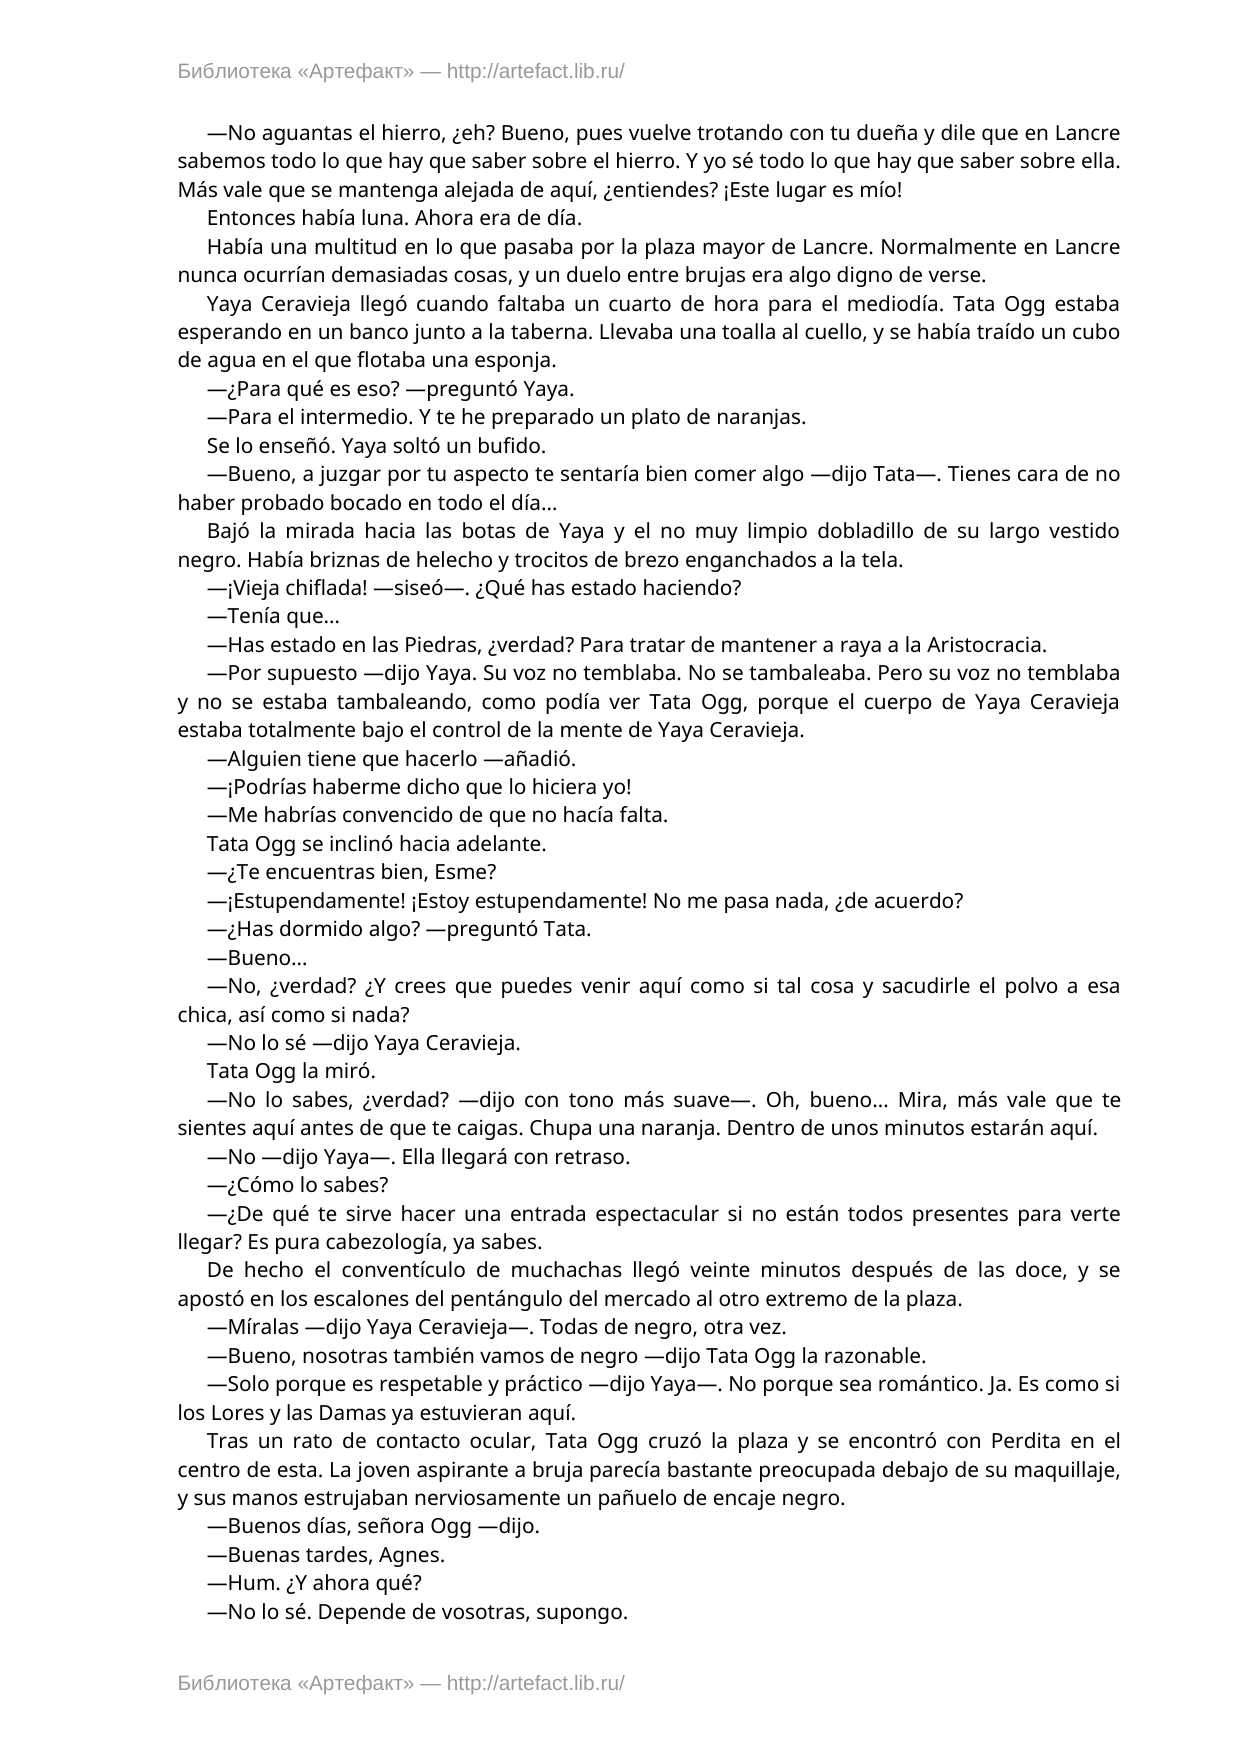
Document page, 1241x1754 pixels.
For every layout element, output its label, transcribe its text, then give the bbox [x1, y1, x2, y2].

text Bajó la mirada hacia las botas de Yaya y el no muy limpio dobladillo de su largo vestido negro. Había briznas de helecho y trocitos de brezo enganchados a la tela. [177, 516, 1122, 573]
text —No lo sé. Depende de vosotras, supongo. [177, 1597, 1122, 1625]
text —Solo porque es respetable y práctico —dijo Yaya—. No porque sea romántico. Ja. Es como si los Lores y las Damas ya estuvieran aquí. [177, 1369, 1122, 1426]
text Tras un rato de contacto ocular, Tata Ogg cruzó la plaza y se encontró con Perdita en el centro de esta. La joven aspirante a bruja parecía bastante preocupada debajo de su maquillaje, y sus manos estrujaban nerviosamente un pañuelo de encaje negro. [177, 1426, 1122, 1512]
text —¡Vieja chiflada! —siseó—. ¿Qué has estado haciendo? [177, 573, 1122, 602]
text —No lo sabes, ¿verdad? —dijo con tono más suave—. Oh, bueno… Mira, más vale que te sientes aquí antes de que te caigas. Chupa una naranja. Dentro de unos minutos estarán aquí. [177, 1085, 1122, 1142]
text Tata Ogg la miró. [177, 1057, 1122, 1085]
text —Bueno, nosotras también vamos de negro —dijo Tata Ogg la razonable. [177, 1341, 1122, 1369]
text —Tenía que… [177, 602, 1122, 630]
text —Hum. ¿Y ahora qué? [177, 1568, 1122, 1597]
text —¡Podrías haberme dicho que lo hiciera yo! [177, 772, 1122, 801]
text Tata Ogg se inclinó hacia adelante. [177, 829, 1122, 857]
text —Bueno… [177, 943, 1122, 971]
text —Me habrías convencido de que no hacía falta. [177, 801, 1122, 829]
text —No —dijo Yaya—. Ella llegará con retraso. [177, 1142, 1122, 1170]
text Se lo enseñó. Yaya soltó un bufido. [177, 431, 1122, 459]
text —Bueno, a juzgar por tu aspecto te sentaría bien comer algo —dijo Tata—. Tienes cara de no haber probado bocado en todo el día… [177, 459, 1122, 516]
text —Para el intermedio. Y te he preparado un plato de naranjas. [177, 402, 1122, 431]
text —Buenos días, señora Ogg —dijo. [177, 1512, 1122, 1540]
text —¿De qué te sirve hacer una entrada espectacular si no están todos presentes para verte llegar? Es pura cabezología, ya sabes. [177, 1199, 1122, 1256]
text —Míralas —dijo Yaya Ceravieja—. Todas de negro, otra vez. [177, 1312, 1122, 1341]
text —Buenas tardes, Agnes. [177, 1540, 1122, 1568]
text Había una multitud en lo que pasaba por la plaza mayor de Lancre. Normalmente en Lancre nunca ocurrían demasiadas cosas, y un duelo entre brujas era algo digno de verse. [177, 232, 1122, 289]
text —¿Para qué es eso? —preguntó Yaya. [177, 374, 1122, 402]
text Yaya Ceravieja llegó cuando faltaba un cuarto de hora para el mediodía. Tata Ogg estaba esperando en un banco junto a la taberna. Llevaba una toalla al cuello, y se había traído un cubo de agua en el que flotaba una esponja. [177, 289, 1122, 374]
text —Por supuesto —dijo Yaya. Su voz no temblaba. No se tambaleaba. Pero su voz no temblaba y no se estaba tambaleando, como podía ver Tata Ogg, porque el cuerpo de Yaya Ceravieja estaba totalmente bajo el control de la mente de Yaya Ceravieja. [177, 658, 1122, 744]
text —Has estado en las Piedras, ¿verdad? Para tratar de mantener a raya a la Aristocracia. [177, 630, 1122, 658]
text —No, ¿verdad? ¿Y crees que puedes venir aquí como si tal cosa y sacudirle el polvo a esa chica, así como si nada? [177, 971, 1122, 1028]
text —¿Has dormido algo? —preguntó Tata. [177, 914, 1122, 943]
text De hecho el conventículo de muchachas llegó veinte minutos después de las doce, y se apostó en los escalones del pentángulo del mercado al otro extremo de la plaza. [177, 1256, 1122, 1312]
text —¡Estupendamente! ¡Estoy estupendamente! No me pasa nada, ¿de acuerdo? [177, 886, 1122, 914]
text —¿Cómo lo sabes? [177, 1170, 1122, 1199]
text —No aguantas el hierro, ¿eh? Bueno, pues vuelve trotando con tu dueña y dile que en Lancre sabemos todo lo que hay que saber sobre el hierro. Y yo sé todo lo que hay que saber sobre ella. Más vale que se mantenga alejada de aquí, ¿entiendes? ¡Este lugar es mío! [177, 118, 1122, 203]
text —¿Te encuentras bien, Esme? [177, 857, 1122, 886]
text —No lo sé —dijo Yaya Ceravieja. [177, 1028, 1122, 1057]
text —Alguien tiene que hacerlo —añadió. [177, 744, 1122, 772]
text Entonces había luna. Ahora era de día. [177, 203, 1122, 232]
